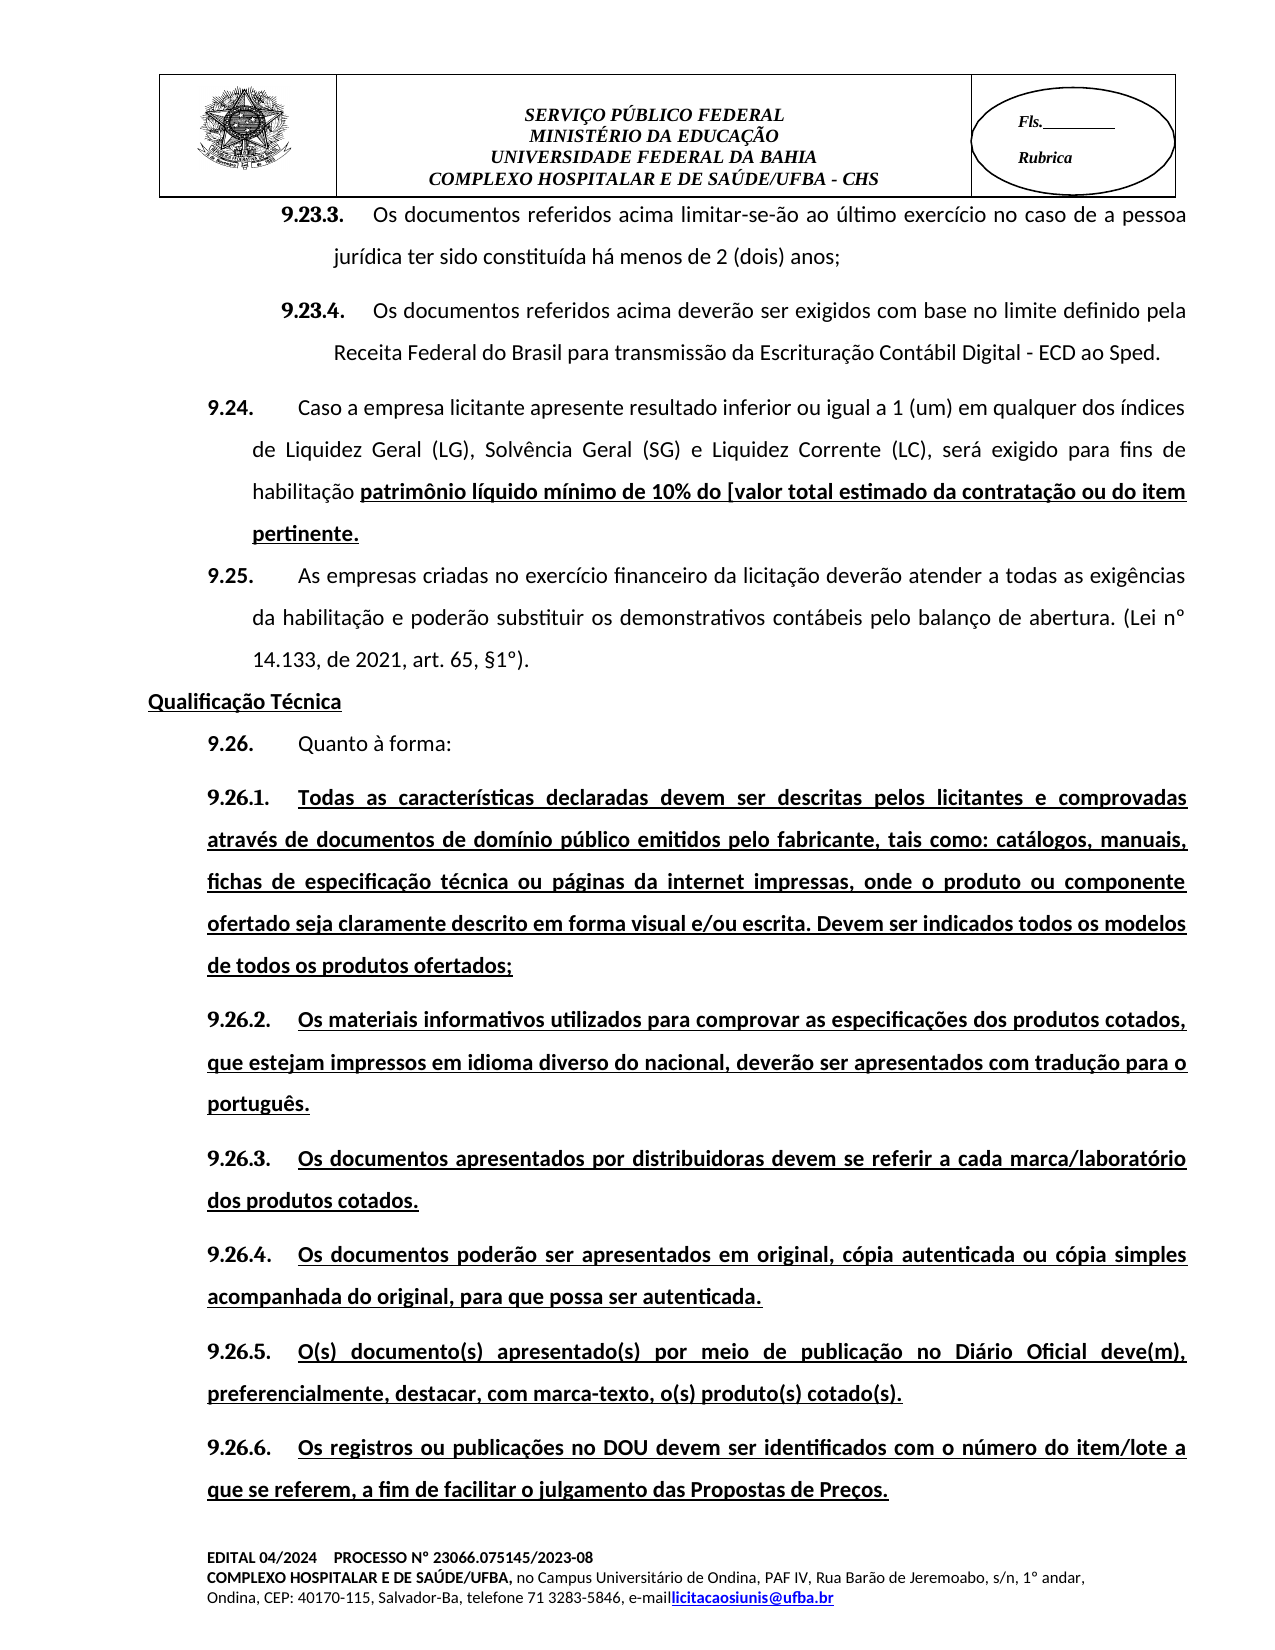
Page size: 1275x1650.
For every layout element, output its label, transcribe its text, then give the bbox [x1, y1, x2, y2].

text Quanto à forma: [207, 729, 1187, 757]
text Todas as características declaradas devem ser descritas pelos licitantes e comprovadas através de documentos de domínio público emitidos pelo fabricante, tais como: catálogos, manuais, fichas de especificação técnica ou páginas da internet impressas, onde o produto ou componente ofertado seja claramente descrito em forma visual e/ou escrita. Devem ser indicados todos os modelos de todos os produtos ofertados; [207, 893, 1187, 933]
text Os registros ou publicações no DOU devem ser identificados com o número do item/lote a que se referem, a fim de facilitar o julgamento das Propostas de Preços. [207, 1433, 1187, 1503]
text Qualificação Técnica [148, 687, 1187, 715]
text Os materiais informativos utilizados para comprovar as especificações dos produtos cotados, que estejam impressos em idioma diverso do nacional, deverão ser apresentados com tradução para o português. [207, 1073, 1187, 1118]
text Os documentos apresentados por distribuidoras devem se referir a cada marca/laboratório dos produtos cotados. [207, 1144, 1187, 1214]
text As empresas criadas no exercício financeiro da licitação deverão atender a todas as exigências da habilitação e poderão substituir os demonstrativos contábeis pelo balanço de abertura. (Lei nº 14.133, de 2021, art. 65, §1º). [207, 561, 1187, 673]
text Os documentos referidos acima limitar-se-ão ao último exercício no caso de a pessoa jurídica ter sido constituída há menos de 2 (dois) anos; [281, 200, 1187, 270]
text Os documentos poderão ser apresentados em original, cópia autenticada ou cópia simples acompanhada do original, para que possa ser autenticada. [207, 1241, 1187, 1311]
picture [197, 86, 292, 170]
text O(s) documento(s) apresentado(s) por meio de publicação no Diário Oficial deve(m), preferencialmente, destacar, com marca-texto, o(s) produto(s) cotado(s). [207, 1337, 1187, 1407]
text Os documentos referidos acima deverão ser exigidos com base no limite definido pela Receita Federal do Brasil para transmissão da Escrituração Contábil Digital - ECD ao Sped. [281, 296, 1187, 366]
text Todas as características declaradas devem ser descritas pelos licitantes e comprovadas através de documentos de domínio público emitidos pelo fabricante, tais como: catálogos, manuais, fichas de especificação técnica ou páginas da internet impressas, onde o produto ou componente ofertado seja claramente descrito em forma visual e/ou escrita. Devem ser indicados todos os modelos de todos os produtos ofertados; [207, 935, 1187, 979]
text Todas as características declaradas devem ser descritas pelos licitantes e comprovadas através de documentos de domínio público emitidos pelo fabricante, tais como: catálogos, manuais, fichas de especificação técnica ou páginas da internet impressas, onde o produto ou componente ofertado seja claramente descrito em forma visual e/ou escrita. Devem ser indicados todos os modelos de todos os produtos ofertados; [207, 851, 1187, 891]
text Todas as características declaradas devem ser descritas pelos licitantes e comprovadas através de documentos de domínio público emitidos pelo fabricante, tais como: catálogos, manuais, fichas de especificação técnica ou páginas da internet impressas, onde o produto ou componente ofertado seja claramente descrito em forma visual e/ou escrita. Devem ser indicados todos os modelos de todos os produtos ofertados; [207, 783, 1187, 849]
text Os materiais informativos utilizados para comprovar as especificações dos produtos cotados, que estejam impressos em idioma diverso do nacional, deverão ser apresentados com tradução para o português. [207, 1006, 1187, 1072]
text Caso a empresa licitante apresente resultado inferior ou igual a 1 (um) em qualquer dos índices de Liquidez Geral (LG), Solvência Geral (SG) e Liquidez Corrente (LC), será exigido para fins de habilitação patrimônio líquido mínimo de 10% do [valor total estimado da contratação ou do item pertinente. [207, 393, 1187, 547]
